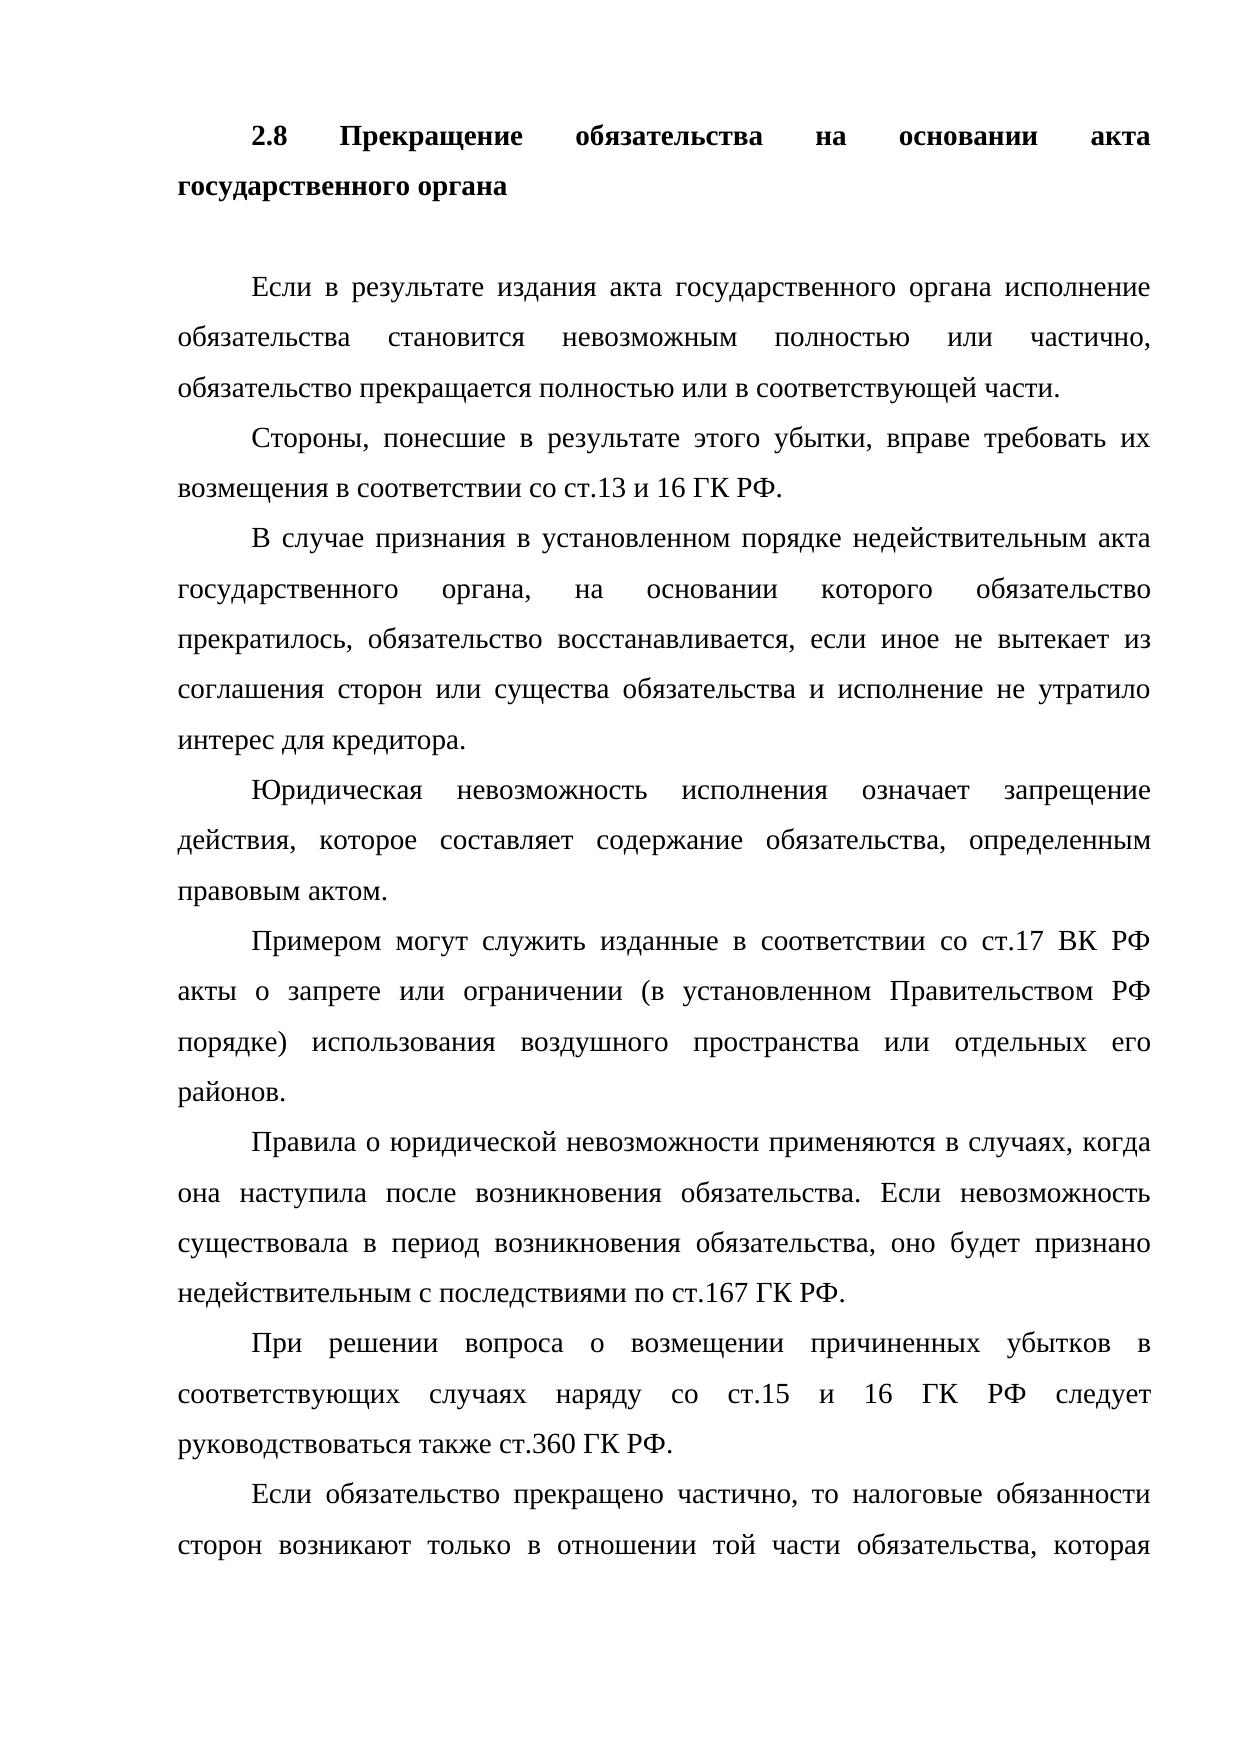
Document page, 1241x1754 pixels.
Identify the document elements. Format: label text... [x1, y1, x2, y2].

text Примером могут служить изданные в соответствии со ст.17 ВК РФ акты о запрете или ограничении (в установленном Правительством РФ порядке) использования воздушного пространства или отдельных его районов. [177, 923, 1152, 1108]
text Стороны, понесшие в результате этого убытки, вправе требовать их возмещения в соответствии со ст.13 и 16 ГК РФ. [177, 420, 1152, 504]
text Правила о юридической невозможности применяются в случаях, когда она наступила после возникновения обязательства. Если невозможность существовала в период возникновения обязательства, оно будет признано недействительным с последствиями по ст.167 ГК РФ. [177, 1124, 1152, 1309]
text Юридическая невозможность исполнения означает запрещение действия, которое составляет содержание обязательства, определенным правовым актом. [177, 772, 1152, 906]
text 2.8 Прекращение обязательства на основании акта государственного органа [177, 118, 1152, 202]
text В случае признания в установленном порядке недействительным акта государственного органа, на основании которого обязательство прекратилось, обязательство восстанавливается, если иное не вытекает из соглашения сторон или существа обязательства и исполнение не утратило интерес для кредитора. [177, 521, 1152, 755]
text При решении вопроса о возмещении причиненных убытков в соответствующих случаях наряду со ст.15 и 16 ГК РФ следует руководствоваться также ст.360 ГК РФ. [177, 1326, 1152, 1460]
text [177, 1477, 1152, 1560]
text Если в результате издания акта государственного органа исполнение обязательства становится невозможным полностью или частично, обязательство прекращается полностью или в соответствующей части. [177, 269, 1152, 403]
